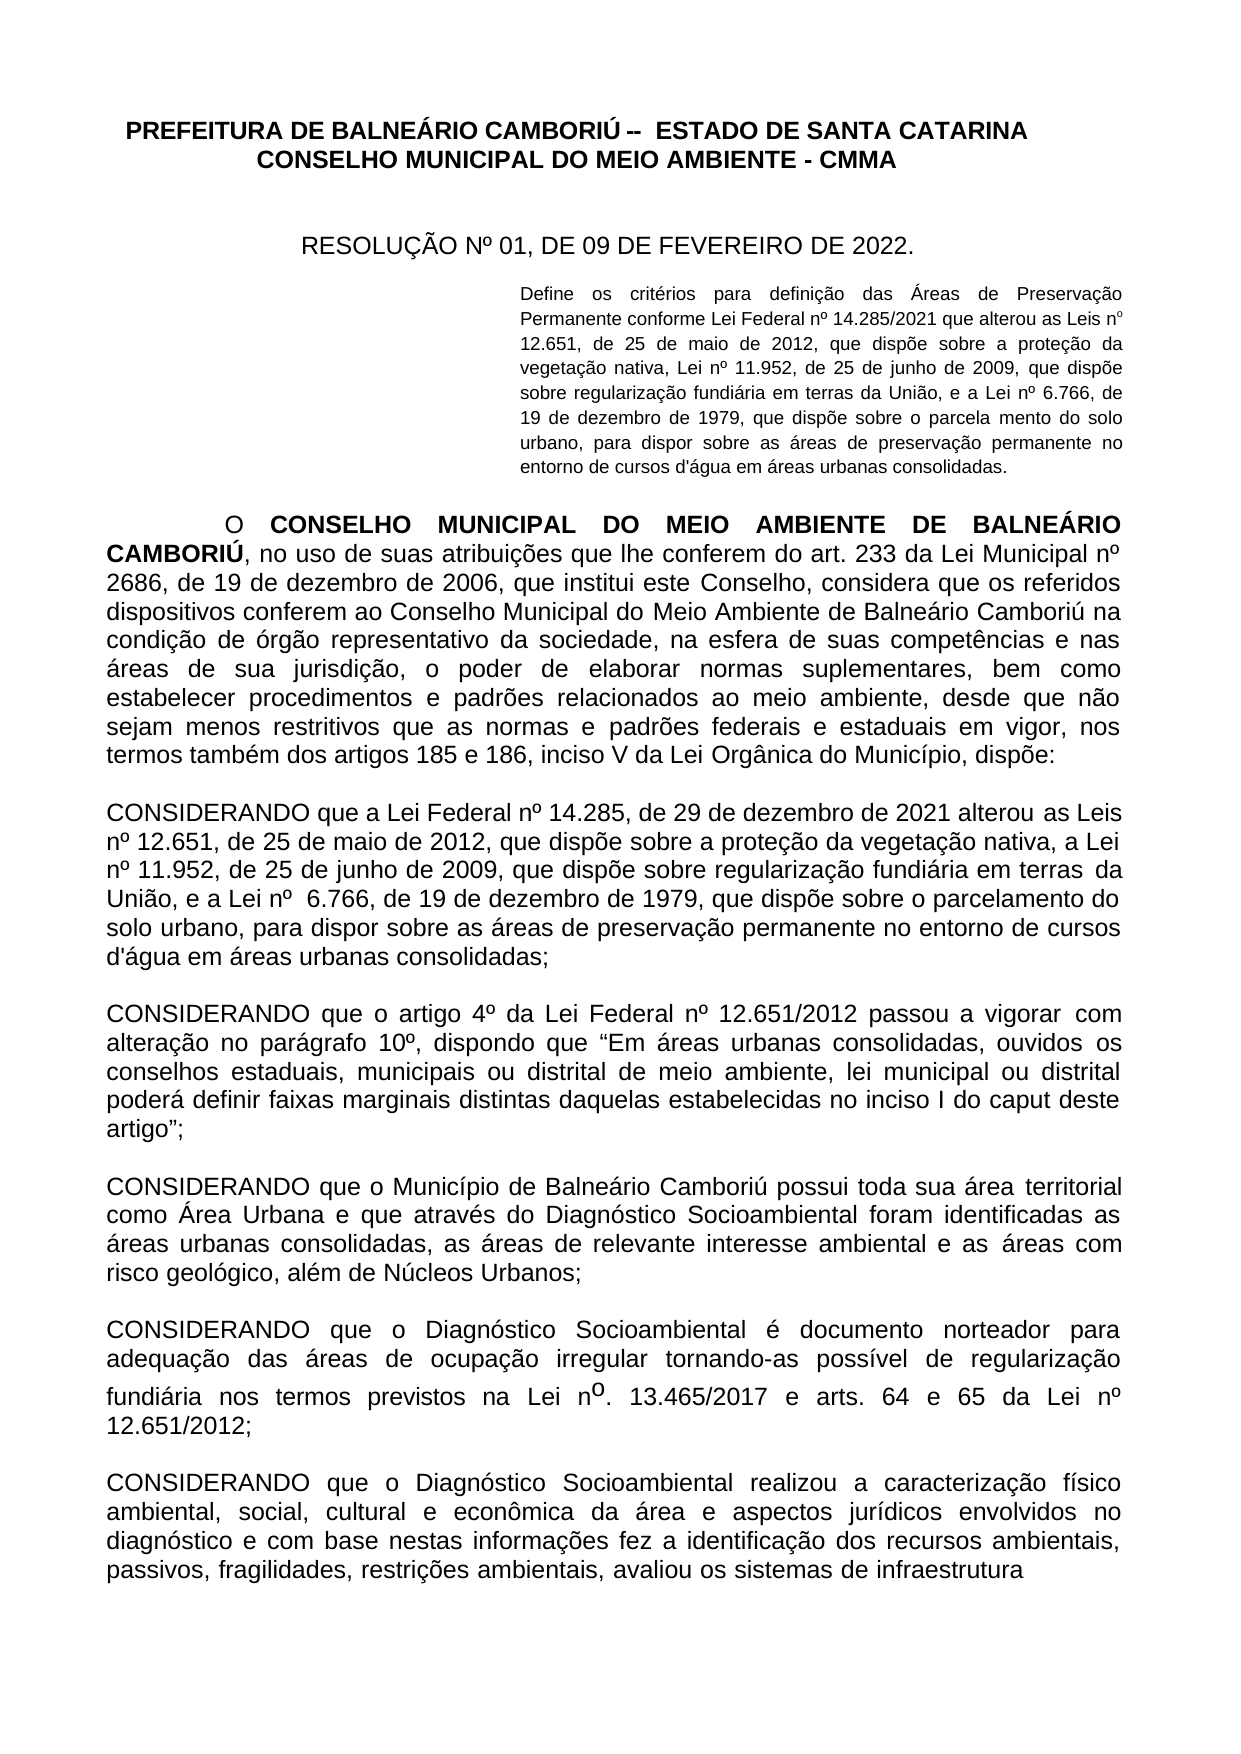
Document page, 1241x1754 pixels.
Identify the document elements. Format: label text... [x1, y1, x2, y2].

text CONSIDERANDO que a Lei Federal nº 14.285, de 29 de dezembro de 2021 alterou as Leis nº 12.651, de 25 de maio de 2012, que dispõe sobre a proteção da vegetação nativa, a Lei nº 11.952, de 25 de junho de 2009, que dispõe sobre regularização fundiária em terras da União, e a Lei nº 6.766, de 19 de dezembro de 1979, que dispõe sobre o parcelamento do solo urbano, para dispor sobre as áreas de preservação permanente no entorno de cursos d'água em áreas urbanas consolidadas; [106, 798, 1122, 970]
text CONSIDERANDO que o artigo 4º da Lei Federal nº 12.651/2012 passou a vigorar com alteração no parágrafo 10º, dispondo que “Em áreas urbanas consolidadas, ouvidos os conselhos estaduais, municipais ou distrital de meio ambiente, lei municipal ou distrital poderá definir faixas marginais distintas daquelas estabelecidas no inciso I do caput deste artigo”; [106, 999, 1122, 1143]
text RESOLUÇÃO Nº 01, DE 09 DE FEVEREIRO DE 2022. [106, 231, 1048, 260]
text CONSIDERANDO que o Diagnóstico Socioambiental é documento norteador para adequação das áreas de ocupação irregular tornando-as possível de regularização fundiária nos termos previstos na Lei no. 13.465/2017 e arts. 64 e 65 da Lei nº 12.651/2012; [106, 1315, 1121, 1440]
text CONSIDERANDO que o Município de Balneário Camboriú possui toda sua área territorial como Área Urbana e que através do Diagnóstico Socioambiental foram identificadas as áreas urbanas consolidadas, as áreas de relevante interesse ambiental e as áreas com risco geológico, além de Núcleos Urbanos; [106, 1171, 1122, 1286]
text Define os critérios para definição das Áreas de Preservação Permanente conforme Lei Federal nº 14.285/2021 que alterou as Leis no 12.651, de 25 de maio de 2012, que dispõe sobre a proteção da vegetação nativa, Lei nº 11.952, de 25 de junho de 2009, que dispõe sobre regularização fundiária em terras da União, e a Lei nº 6.766, de 19 de dezembro de 1979, que dispõe sobre o parcela mento do solo urbano, para dispor sobre as áreas de preservação permanente no entorno de cursos d'água em áreas urbanas consolidadas. [520, 283, 1123, 478]
text O CONSELHO MUNICIPAL DO MEIO AMBIENTE DE BALNEÁRIO CAMBORIÚ, no uso de suas atribuições que lhe conferem do art. 233 da Lei Municipal nº 2686, de 19 de dezembro de 2006, que institui este Conselho, considera que os referidos dispositivos conferem ao Conselho Municipal do Meio Ambiente de Balneário Camboriú na condição de órgão representativo da sociedade, na esfera de suas competências e nas áreas de sua jurisdição, o poder de elaborar normas suplementares, bem como estabelecer procedimentos e padrões relacionados ao meio ambiente, desde que não sejam menos restritivos que as normas e padrões federais e estaduais em vigor, nos termos também dos artigos 185 e 186, inciso V da Lei Orgânica do Município, dispõe: [106, 510, 1121, 769]
text CONSIDERANDO que o Diagnóstico Socioambiental realizou a caracterização físico ambiental, social, cultural e econômica da área e aspectos jurídicos envolvidos no diagnóstico e com base nestas informações fez a identificação dos recursos ambientais, passivos, fragilidades, restrições ambientais, avaliou os sistemas de infraestrutura [106, 1468, 1121, 1583]
text PREFEITURA DE BALNEÁRIO CAMBORIÚ - - ESTADO DE SANTA CATARINA CONSELHO MUNICIPAL DO MEIO AMBIENTE - CMMA [106, 116, 1047, 174]
